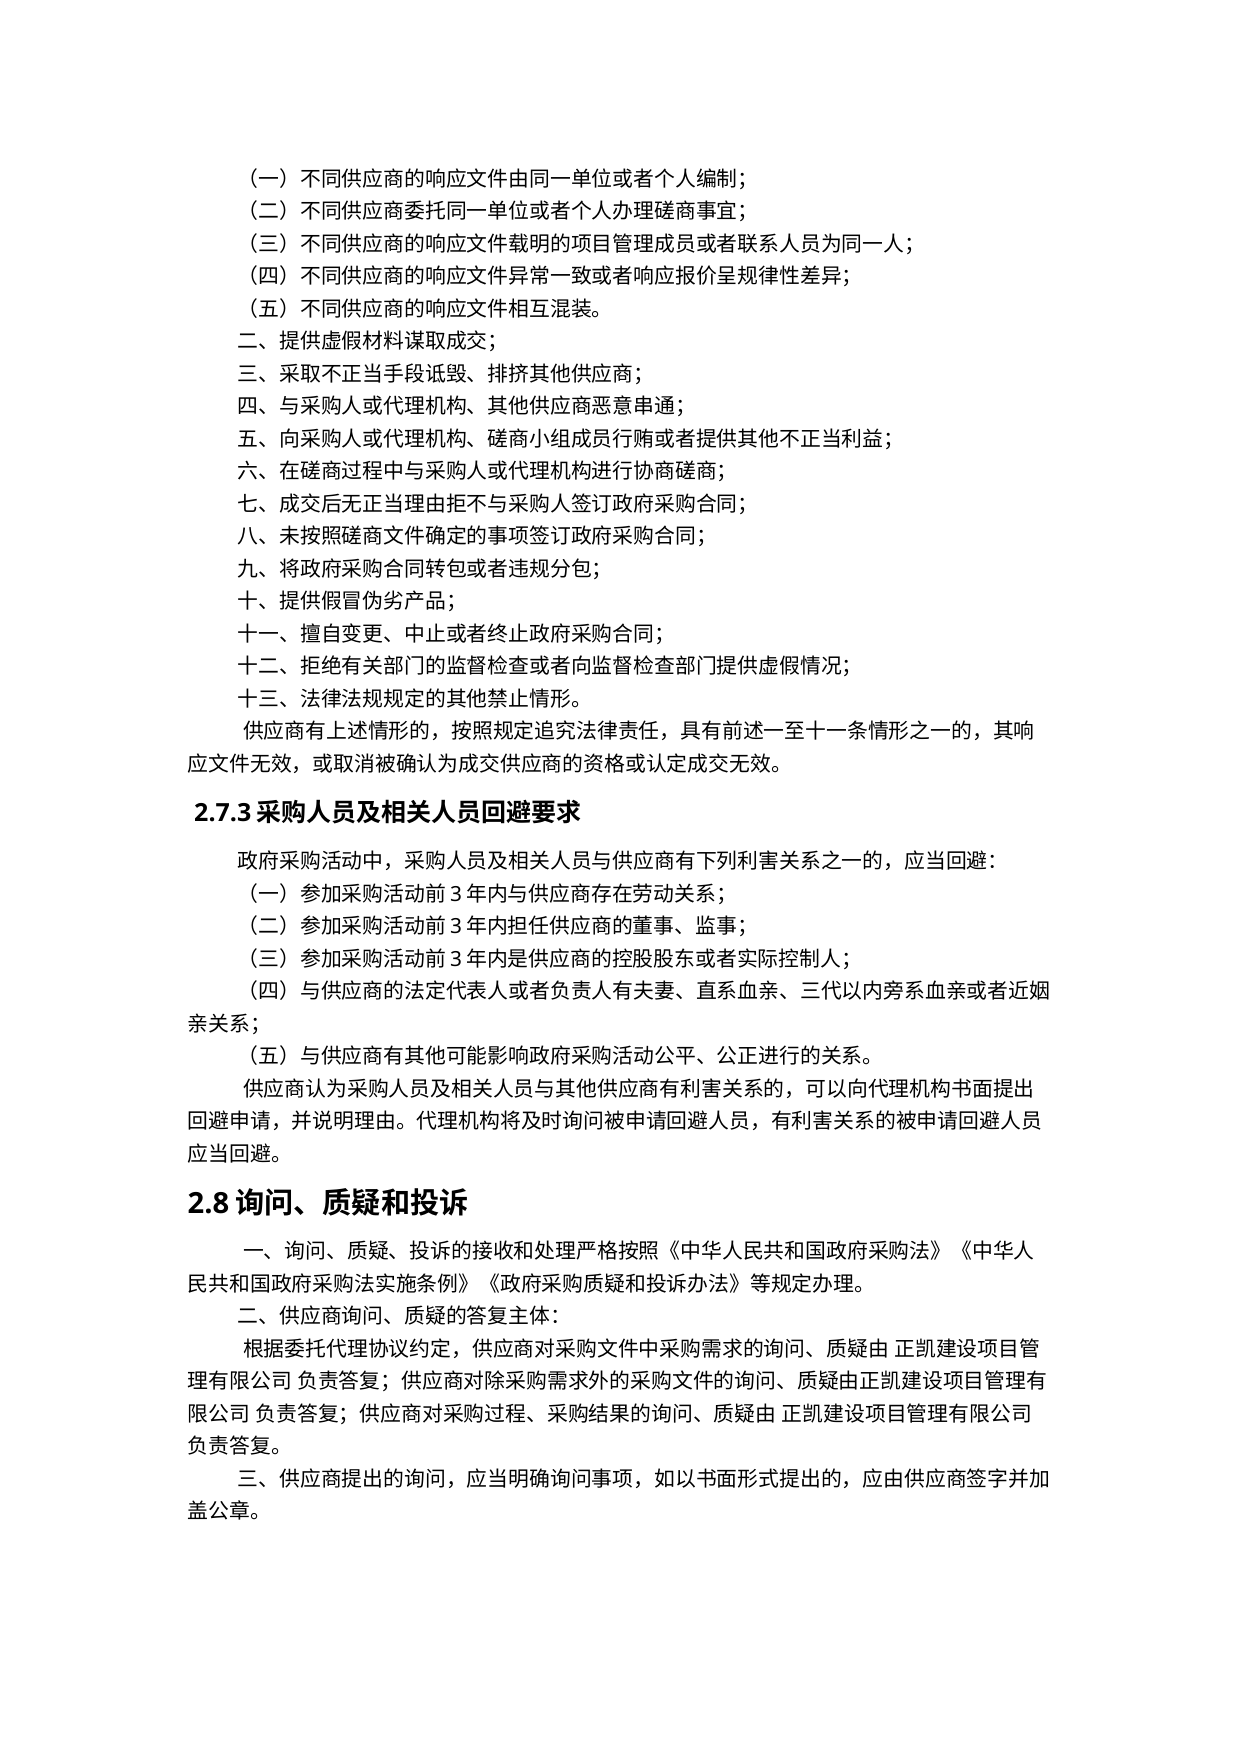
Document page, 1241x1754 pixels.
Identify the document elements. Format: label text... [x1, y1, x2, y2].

text 根据委托代理协议约定，供应商对采购文件中采购需求的询问、质疑由 正凯建设项目管理有限公司 负责答复；供应商对除采购需求外的采购文件的询问、质疑由正凯建设项目管理有限公司 负责答复；供应商对采购过程、采购结果的询问、质疑由 正凯建设项目管理有限公司 负责答复。 [187, 1332, 1053, 1462]
text 供应商认为采购人员及相关人员与其他供应商有利害关系的，可以向代理机构书面提出回避申请，并说明理由。代理机构将及时询问被申请回避人员，有利害关系的被申请回避人员应当回避。 [187, 1072, 1053, 1169]
text （四）不同供应商的响应文件异常一致或者响应报价呈规律性差异； [187, 259, 1053, 292]
text 五、向采购人或代理机构、磋商小组成员行贿或者提供其他不正当利益； [187, 422, 1053, 454]
text （一）不同供应商的响应文件由同一单位或者个人编制； [187, 162, 1053, 194]
text 二、提供虚假材料谋取成交； [187, 324, 1053, 357]
text （三）不同供应商的响应文件载明的项目管理成员或者联系人员为同一人； [187, 227, 1053, 259]
text 十三、法律法规规定的其他禁止情形。 [187, 682, 1053, 714]
text （五）不同供应商的响应文件相互混装。 [187, 292, 1053, 324]
text 政府采购活动中，采购人员及相关人员与供应商有下列利害关系之一的，应当回避： [187, 844, 1053, 877]
text 供应商有上述情形的，按照规定追究法律责任，具有前述一至十一条情形之一的，其响应文件无效，或取消被确认为成交供应商的资格或认定成交无效。 [187, 714, 1053, 779]
text 二、供应商询问、质疑的答复主体： [187, 1299, 1053, 1332]
text 一、询问、质疑、投诉的接收和处理严格按照《中华人民共和国政府采购法》《中华人民共和国政府采购法实施条例》《政府采购质疑和投诉办法》等规定办理。 [187, 1234, 1053, 1299]
text 三、采取不正当手段诋毁、排挤其他供应商； [187, 357, 1053, 389]
text 七、成交后无正当理由拒不与采购人签订政府采购合同； [187, 487, 1053, 519]
text （二）参加采购活动前3年内担任供应商的董事、监事； [187, 909, 1053, 942]
text 十、提供假冒伪劣产品； [187, 584, 1053, 617]
text 2.8询问、质疑和投诉 [187, 1169, 1053, 1234]
text （四）与供应商的法定代表人或者负责人有夫妻、直系血亲、三代以内旁系血亲或者近姻亲关系； [187, 974, 1053, 1039]
text （二）不同供应商委托同一单位或者个人办理磋商事宜； [187, 194, 1053, 227]
text 八、未按照磋商文件确定的事项签订政府采购合同； [187, 519, 1053, 552]
text 2.7.3采购人员及相关人员回避要求 [187, 779, 1053, 844]
text 六、在磋商过程中与采购人或代理机构进行协商磋商； [187, 454, 1053, 487]
text 十二、拒绝有关部门的监督检查或者向监督检查部门提供虚假情况； [187, 649, 1053, 682]
text 三、供应商提出的询问，应当明确询问事项，如以书面形式提出的，应由供应商签字并加盖公章。 [187, 1462, 1053, 1527]
text 四、与采购人或代理机构、其他供应商恶意串通； [187, 389, 1053, 422]
text （三）参加采购活动前3年内是供应商的控股股东或者实际控制人； [187, 942, 1053, 974]
text （一）参加采购活动前3年内与供应商存在劳动关系； [187, 877, 1053, 909]
text 十一、擅自变更、中止或者终止政府采购合同； [187, 617, 1053, 649]
text 九、将政府采购合同转包或者违规分包； [187, 552, 1053, 584]
text （五）与供应商有其他可能影响政府采购活动公平、公正进行的关系。 [187, 1039, 1053, 1072]
